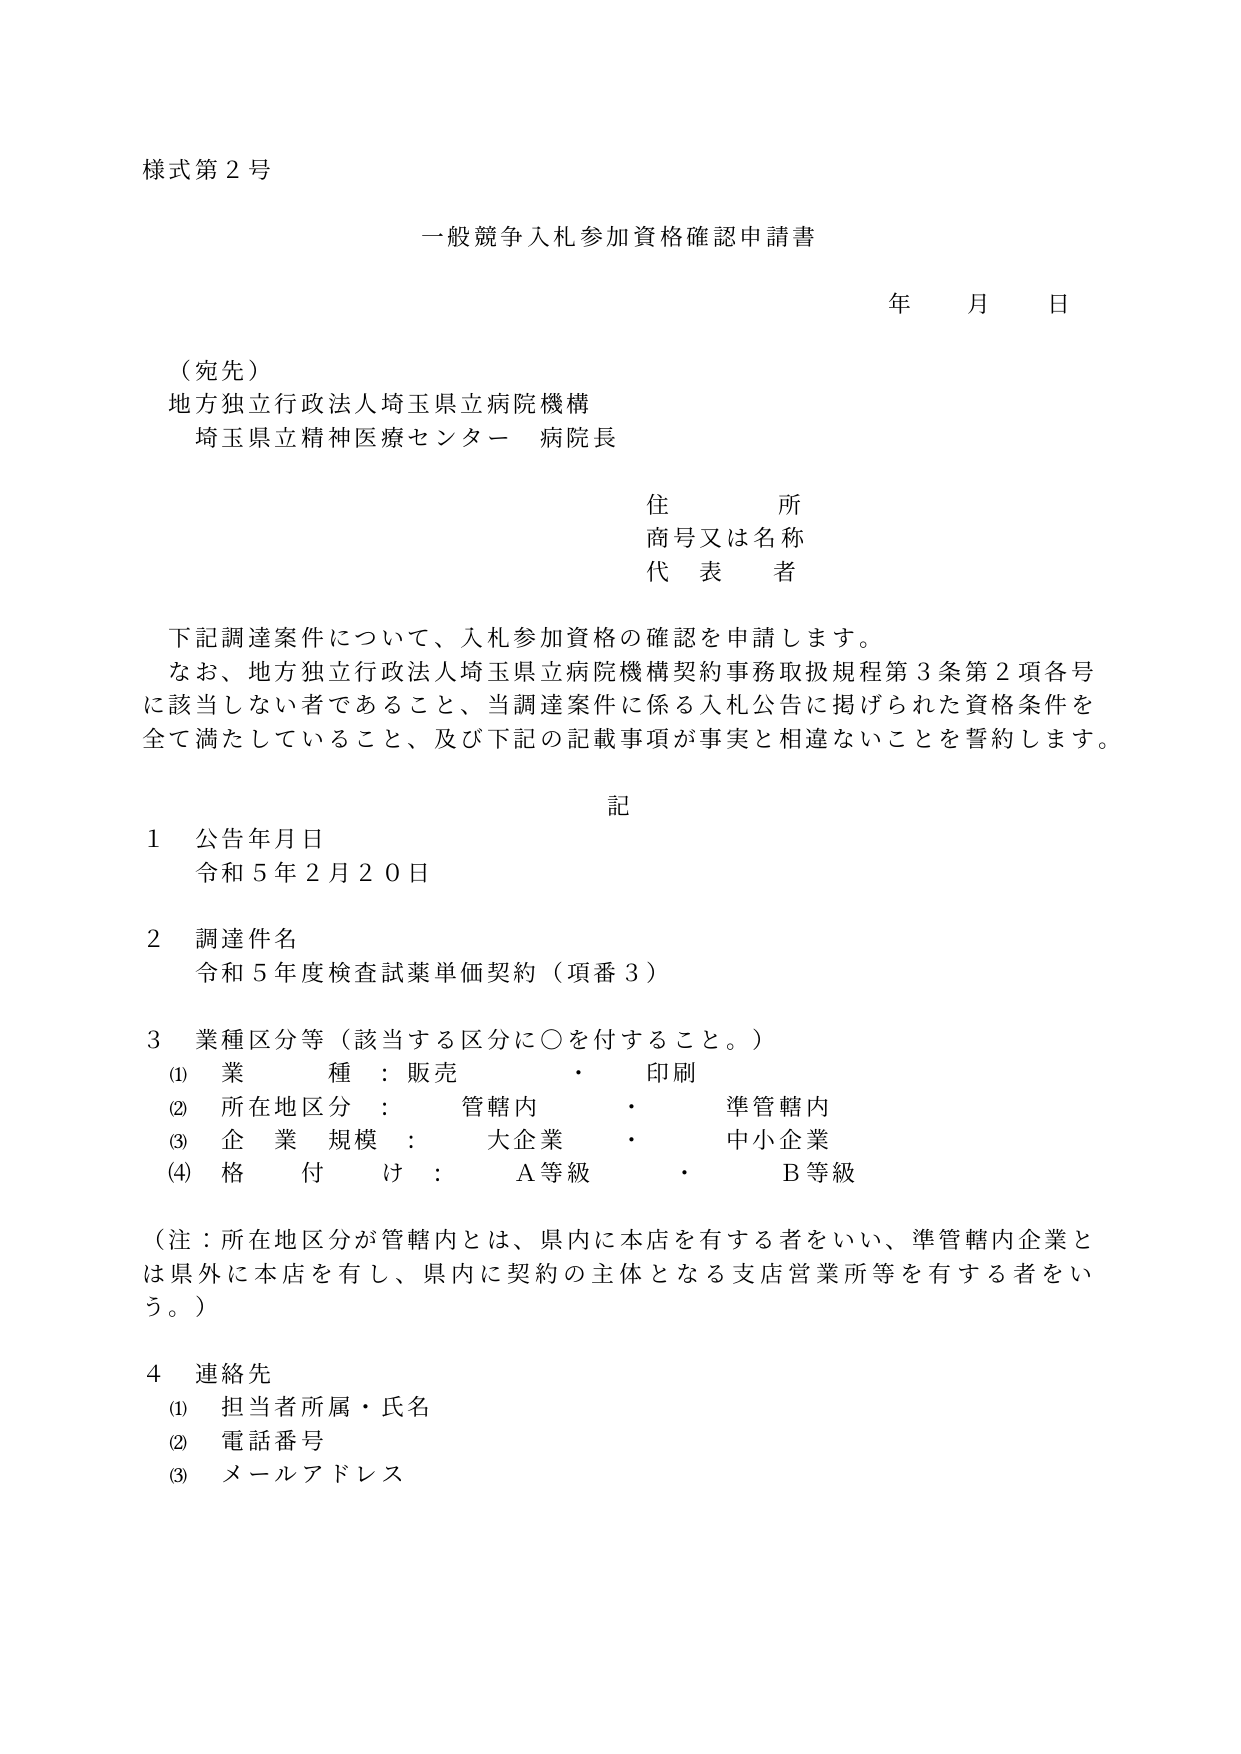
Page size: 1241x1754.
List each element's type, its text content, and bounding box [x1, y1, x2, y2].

text （宛先） [166, 353, 1098, 386]
text 一般競争入札参加資格確認申請書 [142, 219, 1098, 252]
text ４ 連絡先 [142, 1356, 1098, 1389]
text 埼玉県立精神医療センター 病院長 [166, 420, 1098, 453]
text （注：所在地区分が管轄内とは、県内に本店を有する者をいい、準管轄内企業とは県外に本店を有し、県内に契約の主体となる支店営業所等を有する者をいう。） [142, 1222, 1098, 1322]
text 地方独立行政法人埼玉県立病院機構 [166, 386, 1098, 420]
text 商号又は名称 [632, 520, 1098, 553]
text ⑶ メールアドレス [166, 1456, 1098, 1490]
text ⑵ 所在地区分 : 管轄内 ・ 準管轄内 [166, 1088, 1098, 1122]
text なお、地方独立行政法人埼玉県立病院機構契約事務取扱規程第３条第２項各号に該当しない者であること、当調達案件に係る入札公告に掲げられた資格条件を全て満たしていること、及び下記の記載事項が事実と相違ないことを誓約します。 [142, 654, 1098, 754]
text ⑷ 格 付 け : Ａ等級 ・ Ｂ等級 [142, 1155, 1098, 1189]
text 令和５年２月２０日 [166, 854, 1098, 888]
text ２ 調達件名 [142, 921, 1098, 955]
text ⑴ 担当者所属・氏名 [166, 1389, 1098, 1423]
text ⑵ 電話番号 [166, 1423, 1098, 1456]
text 住所 [632, 487, 1098, 520]
text ⑴ 業 種 : 販売 ・ 印刷 [166, 1055, 1098, 1088]
text 記 [142, 787, 1098, 821]
text 代表者 [632, 553, 1098, 587]
text ⑶ 企 業 規模 : 大企業 ・ 中小企業 [166, 1122, 1098, 1155]
text 年 月 日 [142, 286, 1074, 319]
text ３ 業種区分等（該当する区分に○を付すること。） [142, 1022, 1098, 1055]
text 令和５年度検査試薬単価契約（項番３） [142, 955, 1098, 988]
text 下記調達案件について、入札参加資格の確認を申請します。 [142, 620, 1098, 654]
text 様式第２号 [142, 152, 1098, 186]
text １ 公告年月日 [142, 821, 1098, 854]
